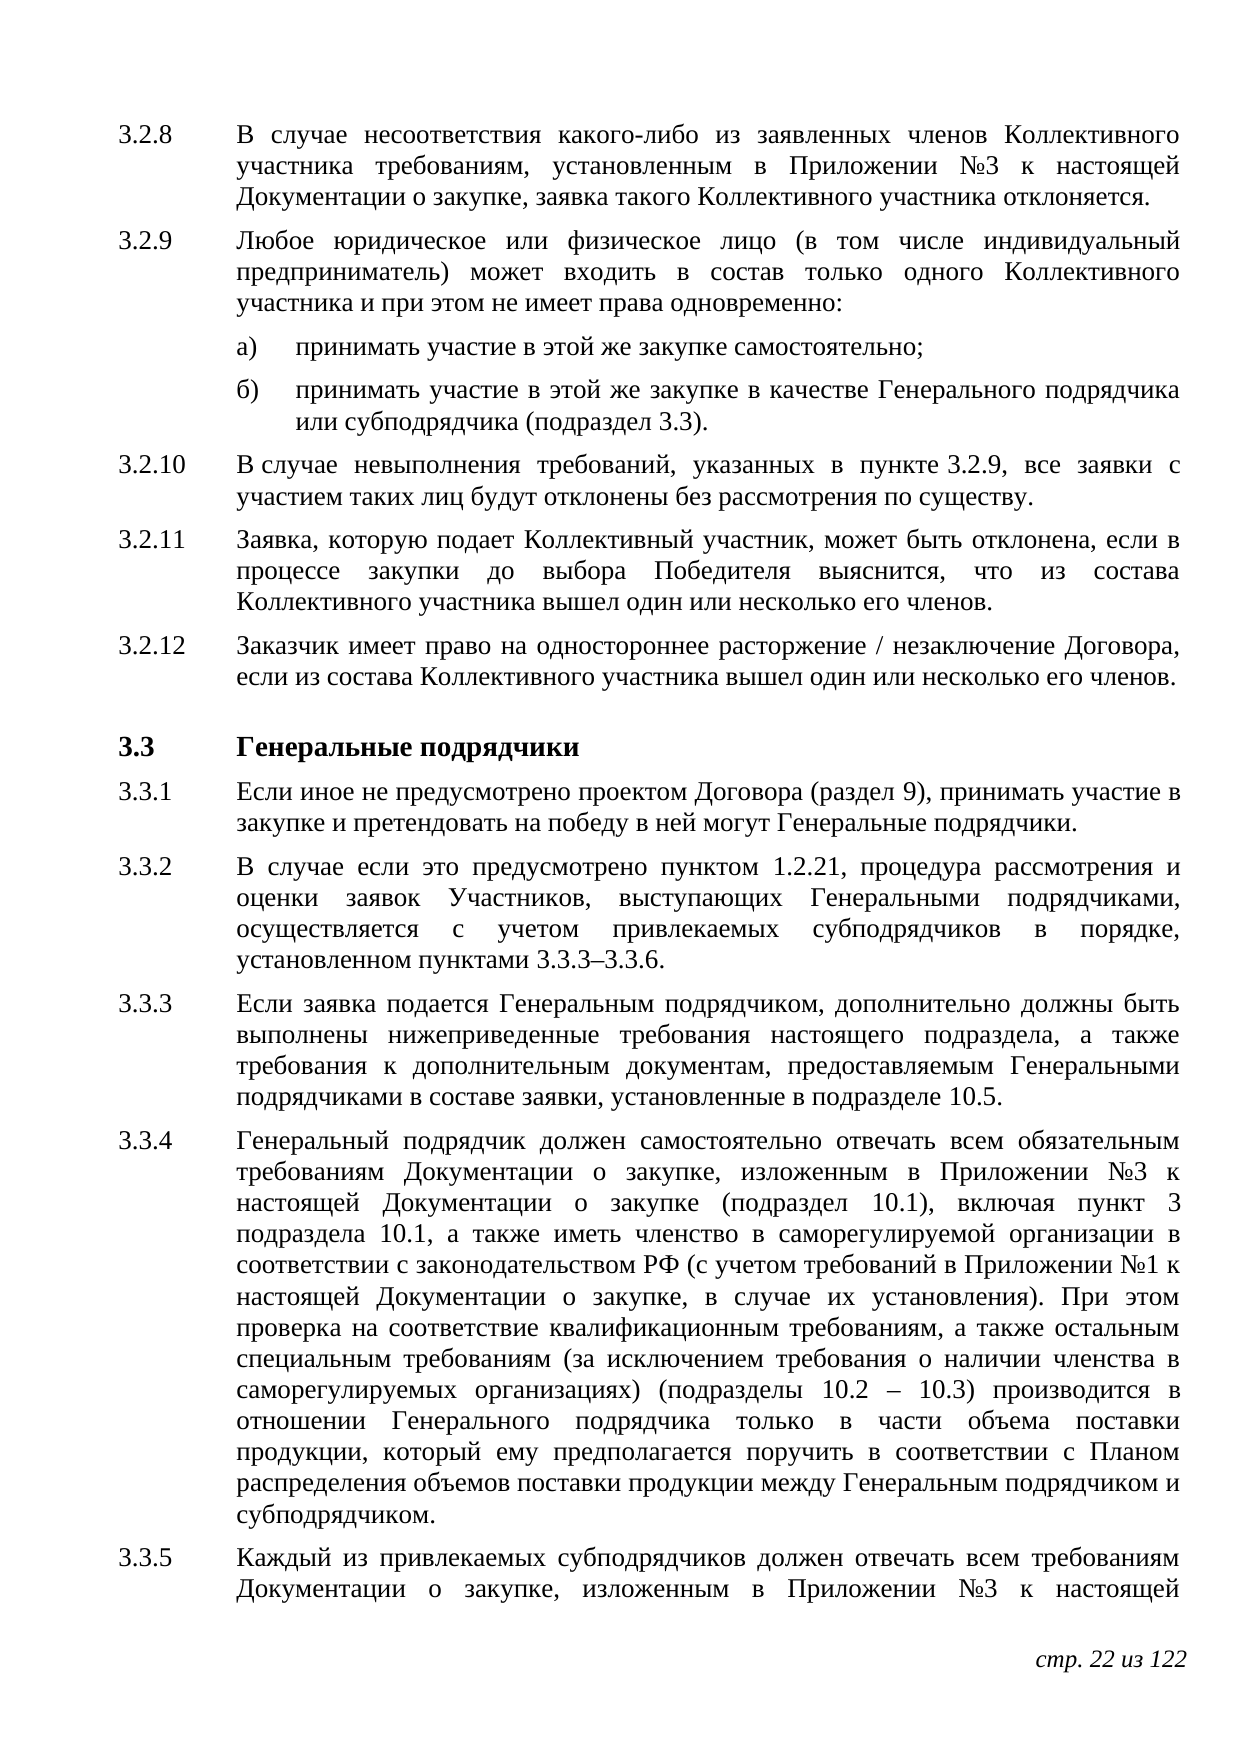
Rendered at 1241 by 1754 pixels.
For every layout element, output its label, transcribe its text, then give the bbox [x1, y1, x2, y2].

text В случае несоответствия какого-либо из заявленных членов Коллективного участника требованиям, установленным в Приложении №3 к настоящей Документации о закупке, заявка такого Коллективного участника отклоняется. [118, 118, 1181, 212]
text Если иное не предусмотрено проектом Договора (раздел 9), принимать участие в закупке и претендовать на победу в ней могут Генеральные подрядчики. [118, 775, 1181, 837]
text В случае если это предусмотрено пунктом 1.2.21, процедура рассмотрения и оценки заявок Участников, выступающих Генеральными подрядчиками, осуществляется с учетом привлекаемых субподрядчиков в порядке, установленном пунктами 3.3.3–3.3.6. [118, 850, 1181, 974]
text Заказчик имеет право на одностороннее расторжение / незаключение Договора, если из состава Коллективного участника вышел один или несколько его членов. [118, 629, 1181, 691]
text Заявка, которую подает Коллективный участник, может быть отклонена, если в процессе закупки до выбора Победителя выяснится, что из состава Коллективного участника вышел один или несколько его членов. [118, 523, 1181, 617]
text Генеральный подрядчик должен самостоятельно отвечать всем обязательным требованиям Документации о закупке, изложенным в Приложении №3 к настоящей Документации о закупке (подраздел 10.1), включая пункт 3 подраздела 10.1, а также иметь членство в саморегулируемой организации в соответствии с законодательством РФ (с учетом требований в Приложении №1 к настоящей Документации о закупке, в случае их установления). При этом проверка на соответствие квалификационным требованиям, а также остальным специальным требованиям (за исключением требования о наличии членства в саморегулируемых организациях) (подразделы 10.2 – 10.3) производится в отношении Генерального подрядчика только в части объема поставки продукции, который ему предполагается поручить в соответствии с Планом распределения объемов поставки продукции между Генеральным подрядчиком и субподрядчиком. [118, 1124, 1181, 1529]
text принимать участие в этой же закупке в качестве Генерального подрядчика или субподрядчика (подраздел 3.3). [236, 374, 1181, 436]
text Любое юридическое или физическое лицо (в том числе индивидуальный предприниматель) может входить в состав только одного Коллективного участника и при этом не имеет права одновременно: [118, 224, 1181, 317]
subtitle Генеральные подрядчики [118, 729, 1181, 762]
text принимать участие в этой же закупке самостоятельно; [236, 330, 1181, 361]
text В случае невыполнения требований, указанных в пункте 3.2.9, все заявки с участием таких лиц будут отклонены без рассмотрения по существу. [118, 448, 1181, 511]
text Если заявка подается Генеральным подрядчиком, дополнительно должны быть выполнены нижеприведенные требования настоящего подраздела, а также требования к дополнительным документам, предоставляемым Генеральными подрядчиками в составе заявки, установленные в подразделе 10.5. [118, 987, 1181, 1111]
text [118, 1541, 1181, 1604]
